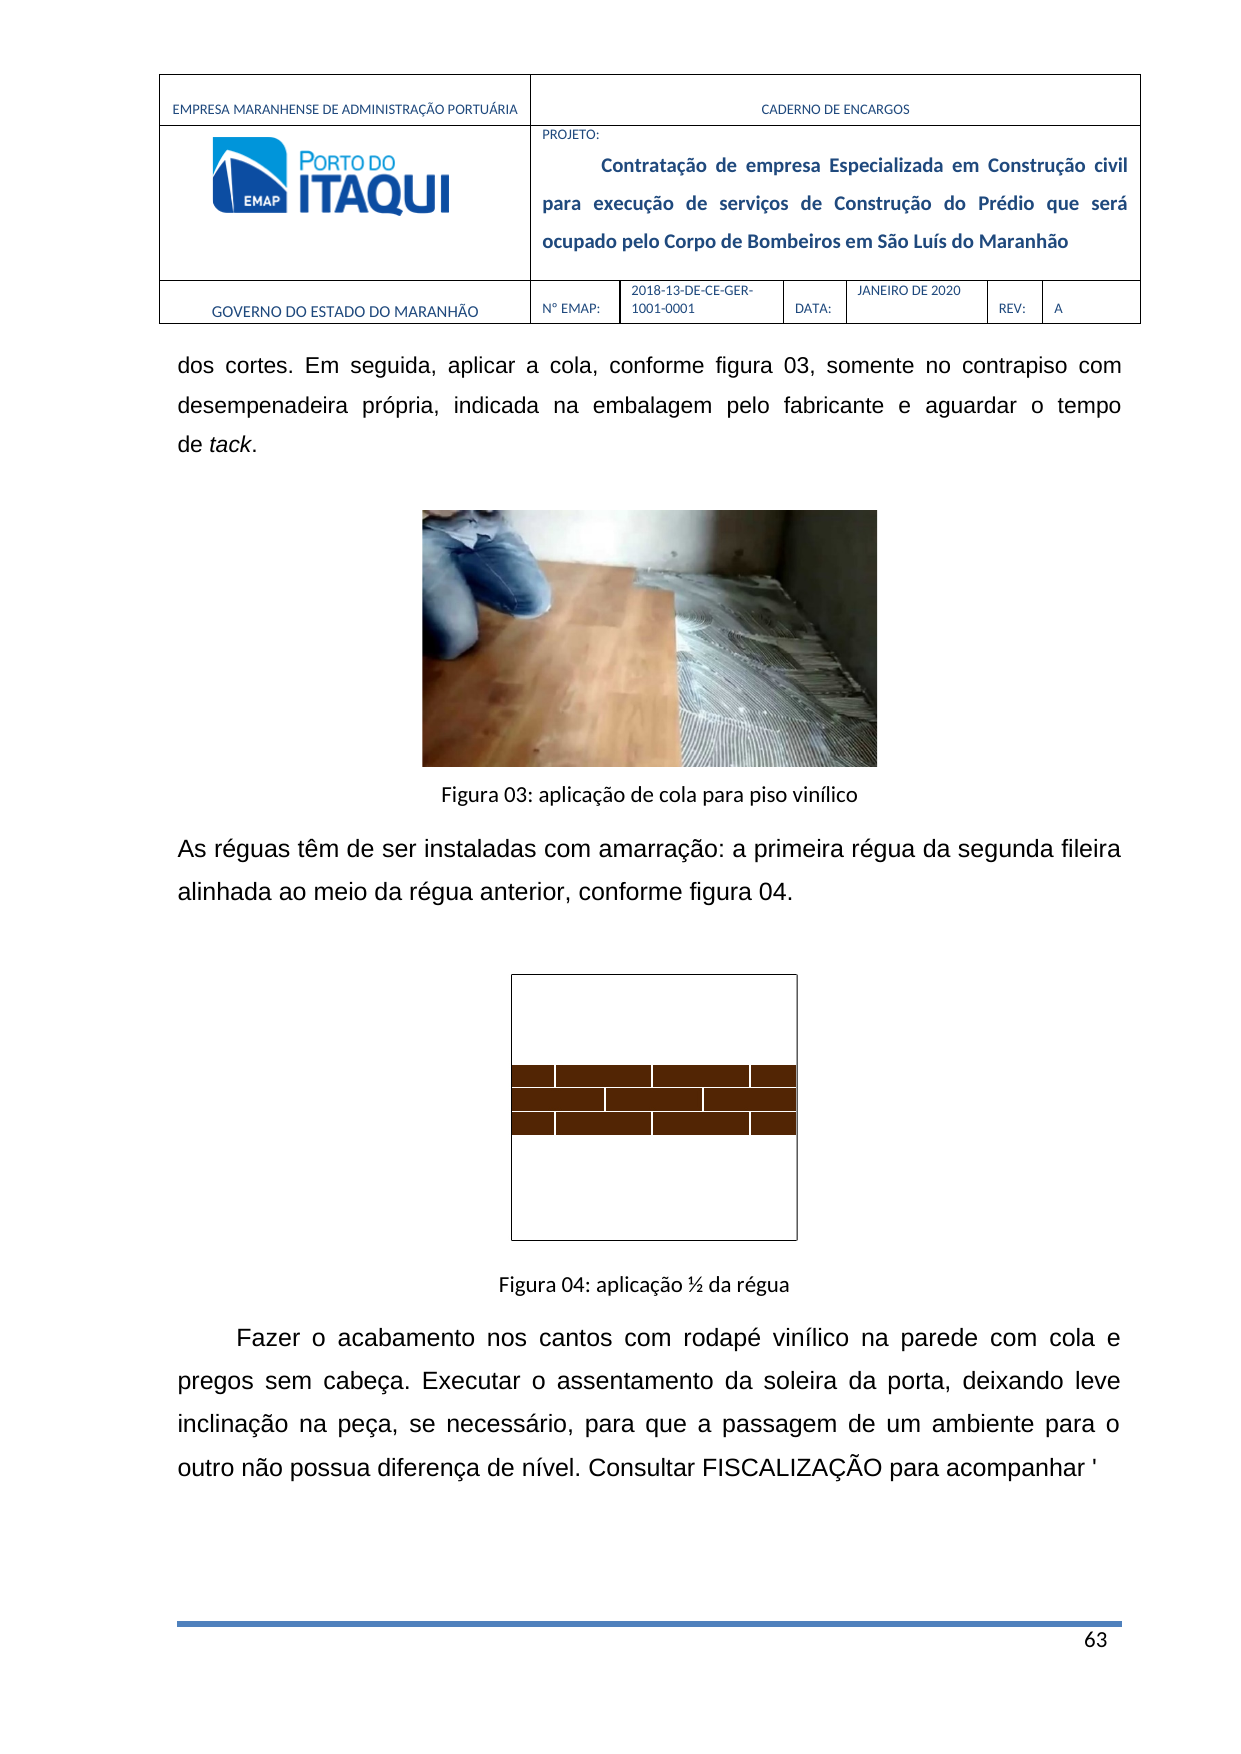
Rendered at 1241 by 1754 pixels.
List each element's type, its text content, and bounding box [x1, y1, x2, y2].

list Figura 04: aplicação ½ da régua [177, 1270, 1122, 1298]
picture [212, 137, 449, 216]
picture [422, 510, 878, 767]
text Figura 03: aplicação de cola para piso vinílico [177, 781, 1122, 809]
text Fazer o acabamento nos cantos com rodapé vinílico na parede com cola e pregos sem cabeça. Executar o assentamento da soleira da porta, deixando leve inclinação na peça, se necessário, para que a passagem de um ambiente para o outro não possua diferença de nível. Consultar FISCALIZAÇÃO para acompanhar ' [177, 1323, 1122, 1481]
picture [484, 963, 816, 1256]
text As réguas têm de ser instaladas com amarração: a primeira régua da segunda fileira alinhada ao meio da régua anterior, conforme figura 04. [177, 834, 1122, 906]
